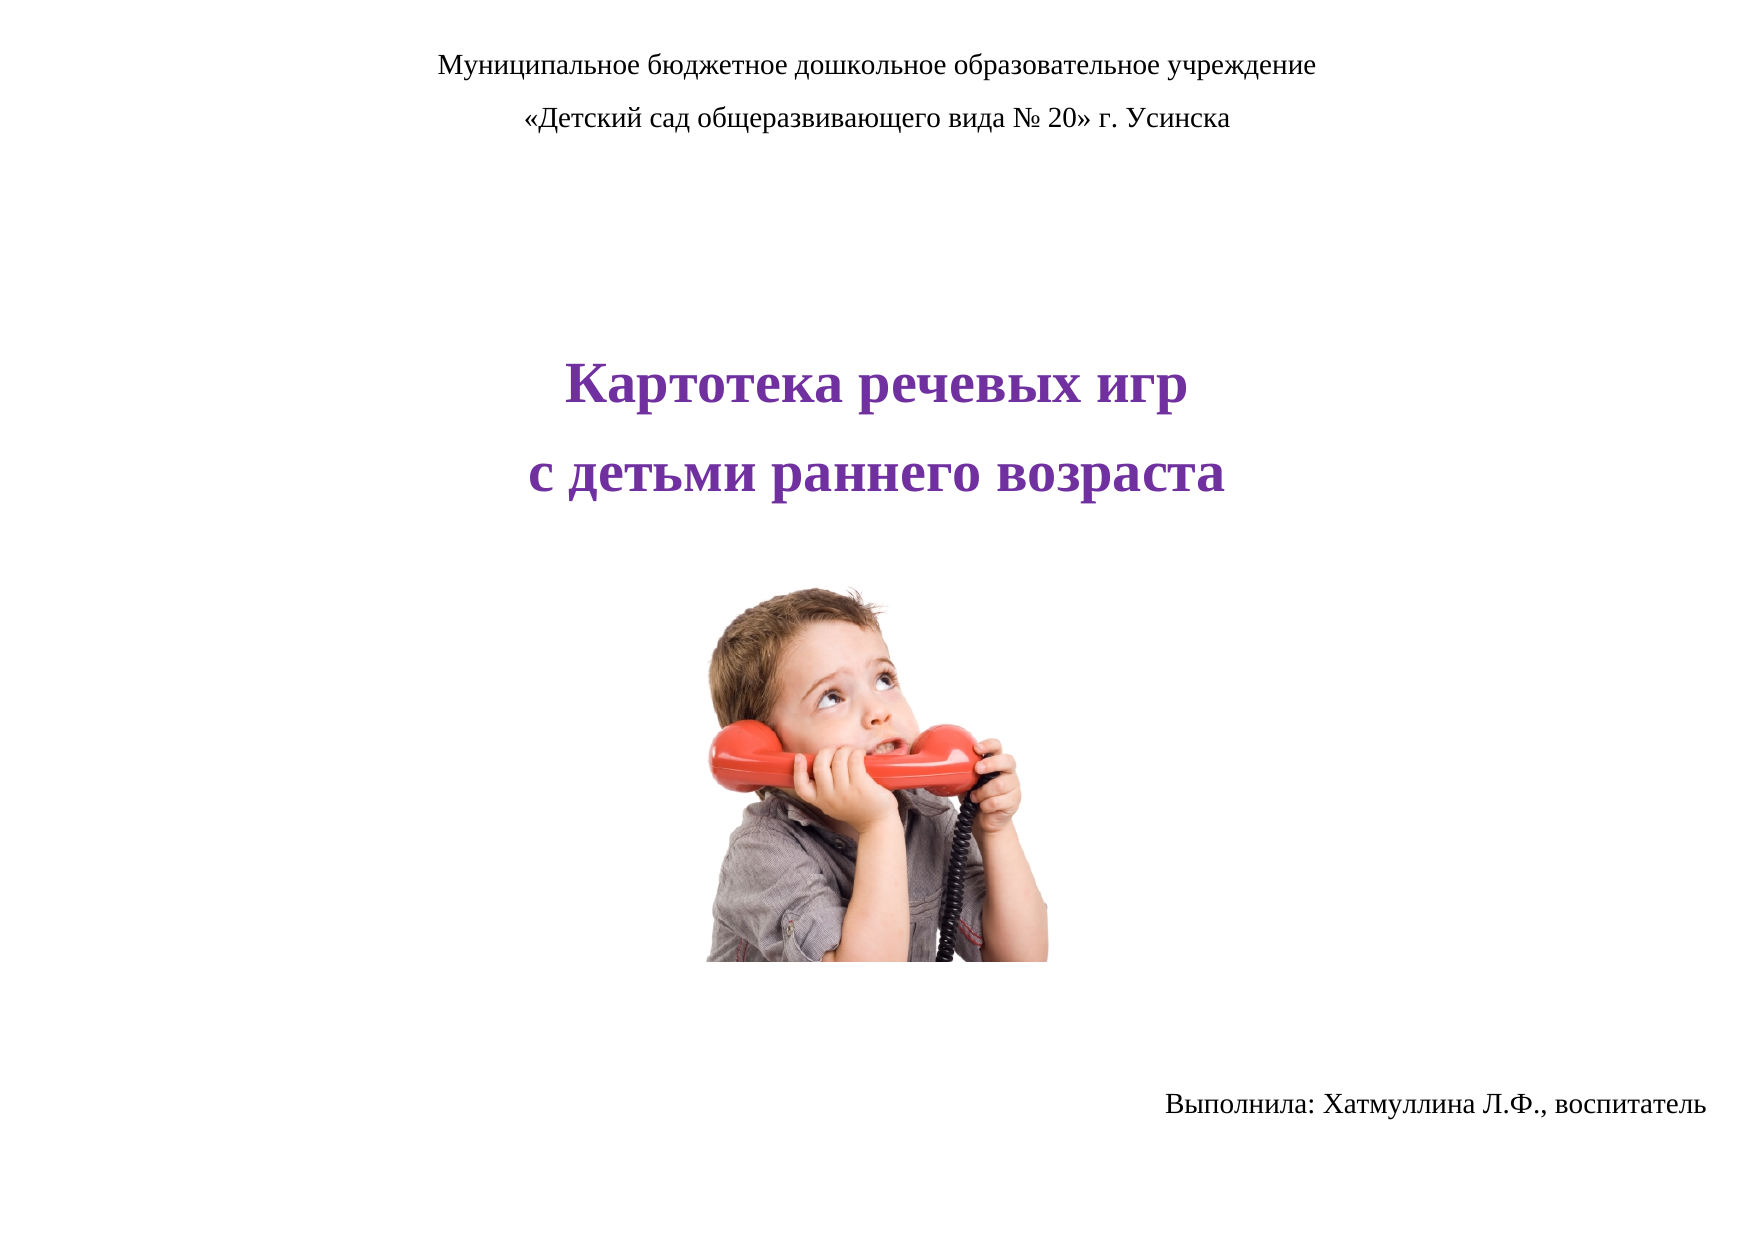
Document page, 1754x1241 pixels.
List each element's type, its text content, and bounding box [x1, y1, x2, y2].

text Муниципальное бюджетное дошкольное образовательное учреждение [47, 47, 1707, 81]
picture [612, 578, 1142, 962]
text «Детский сад общеразвивающего вида № 20» г. Усинска [47, 100, 1707, 134]
text Выполнила: Хатмуллина Л.Ф., воспитатель [47, 1086, 1707, 1120]
text Картотека речевых игр [47, 348, 1707, 415]
text с детьми раннего возраста [47, 437, 1707, 504]
